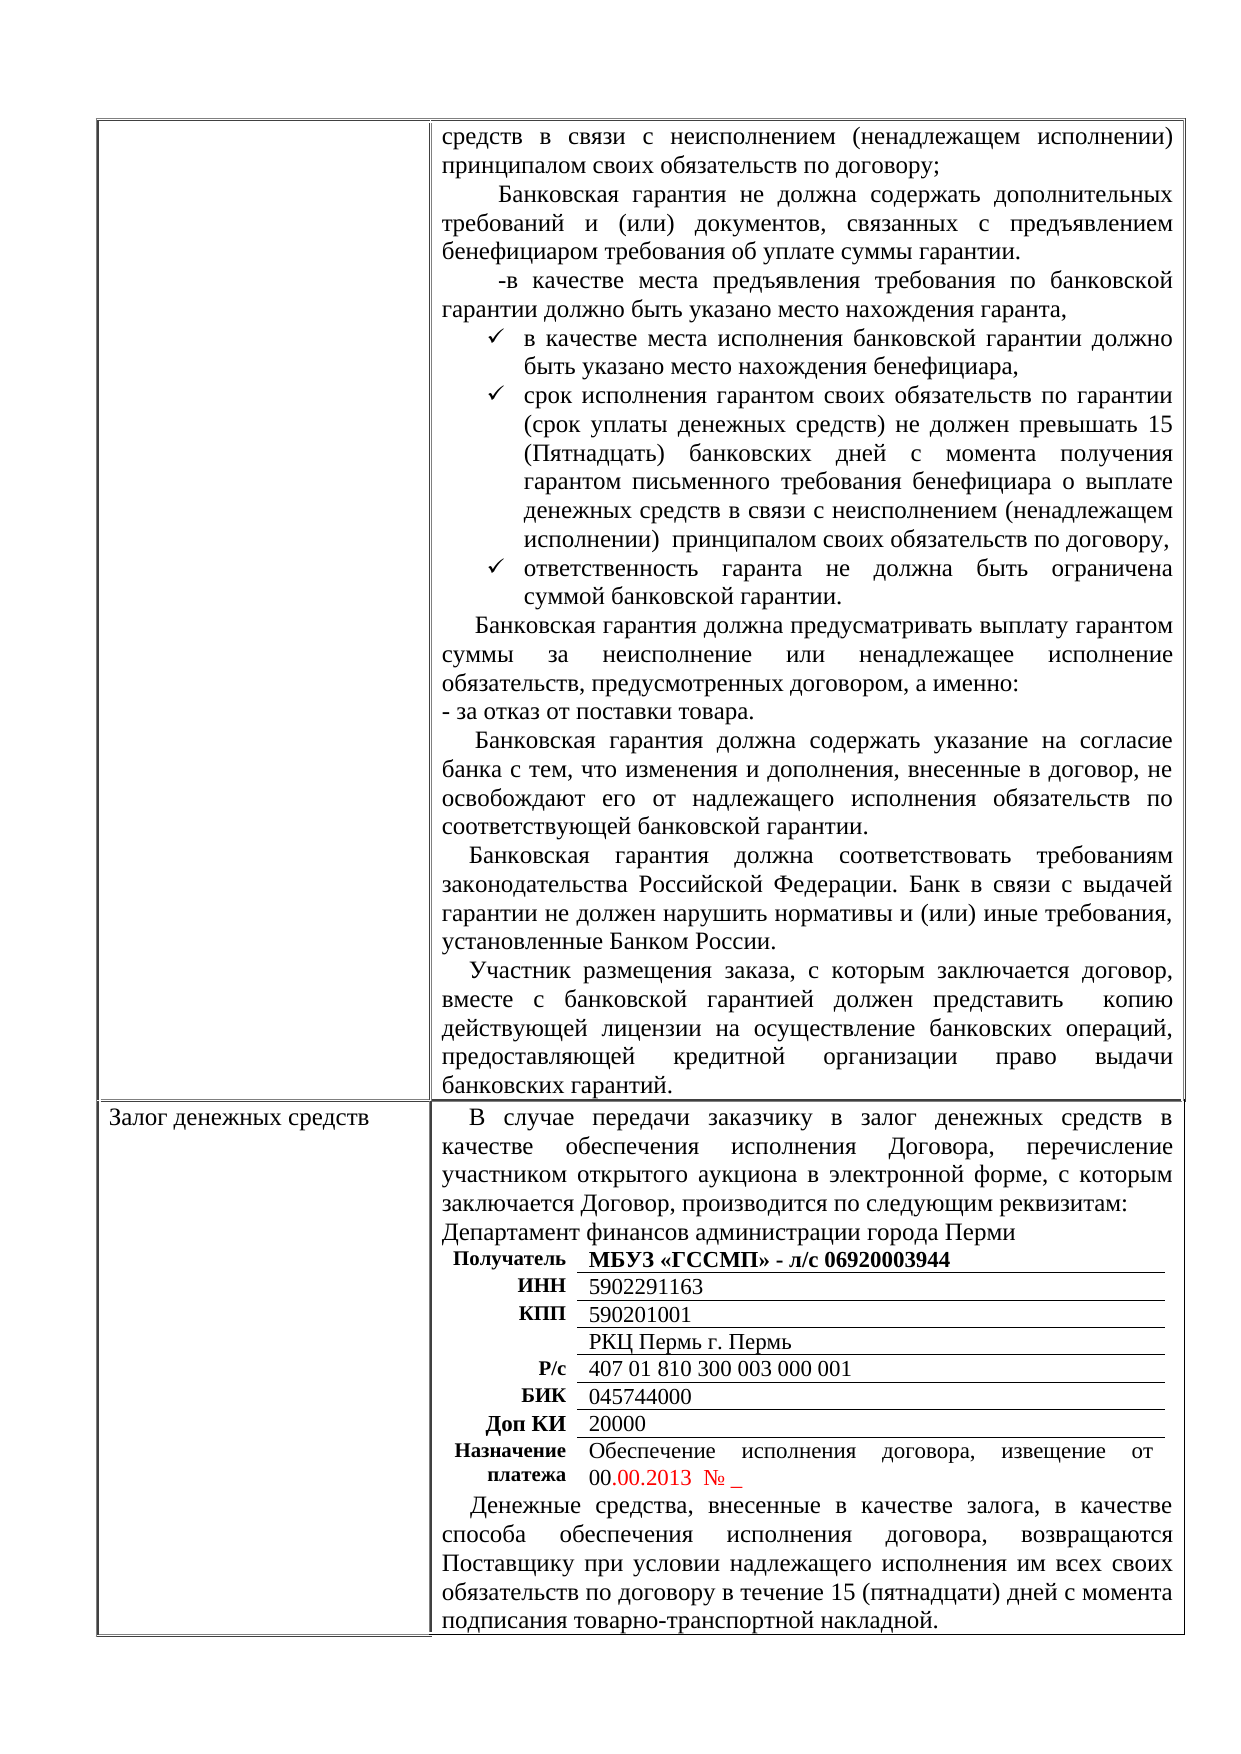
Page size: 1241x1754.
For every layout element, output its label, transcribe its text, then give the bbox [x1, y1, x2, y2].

table_cell В случае передачи заказчику в залог денежных средств в качестве обеспечения исполнения Договора, перечисление участником открытого аукциона в электронной форме, с которым заключается Договор, производится по следующим реквизитам: Департамент финансов администрации города Перми Денежные средства, внесенные в качестве залога, в качестве способа обеспечения исполнения договора, возвращаются Поставщику при условии надлежащего исполнения им всех своих обязательств по договору в течение 15 (пятнадцати) дней с момента подписания товарно-транспортной накладной. [430, 1099, 1184, 1634]
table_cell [430, 119, 1183, 1099]
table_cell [99, 121, 430, 1099]
table_cell Залог денежных средств [99, 1099, 430, 1634]
